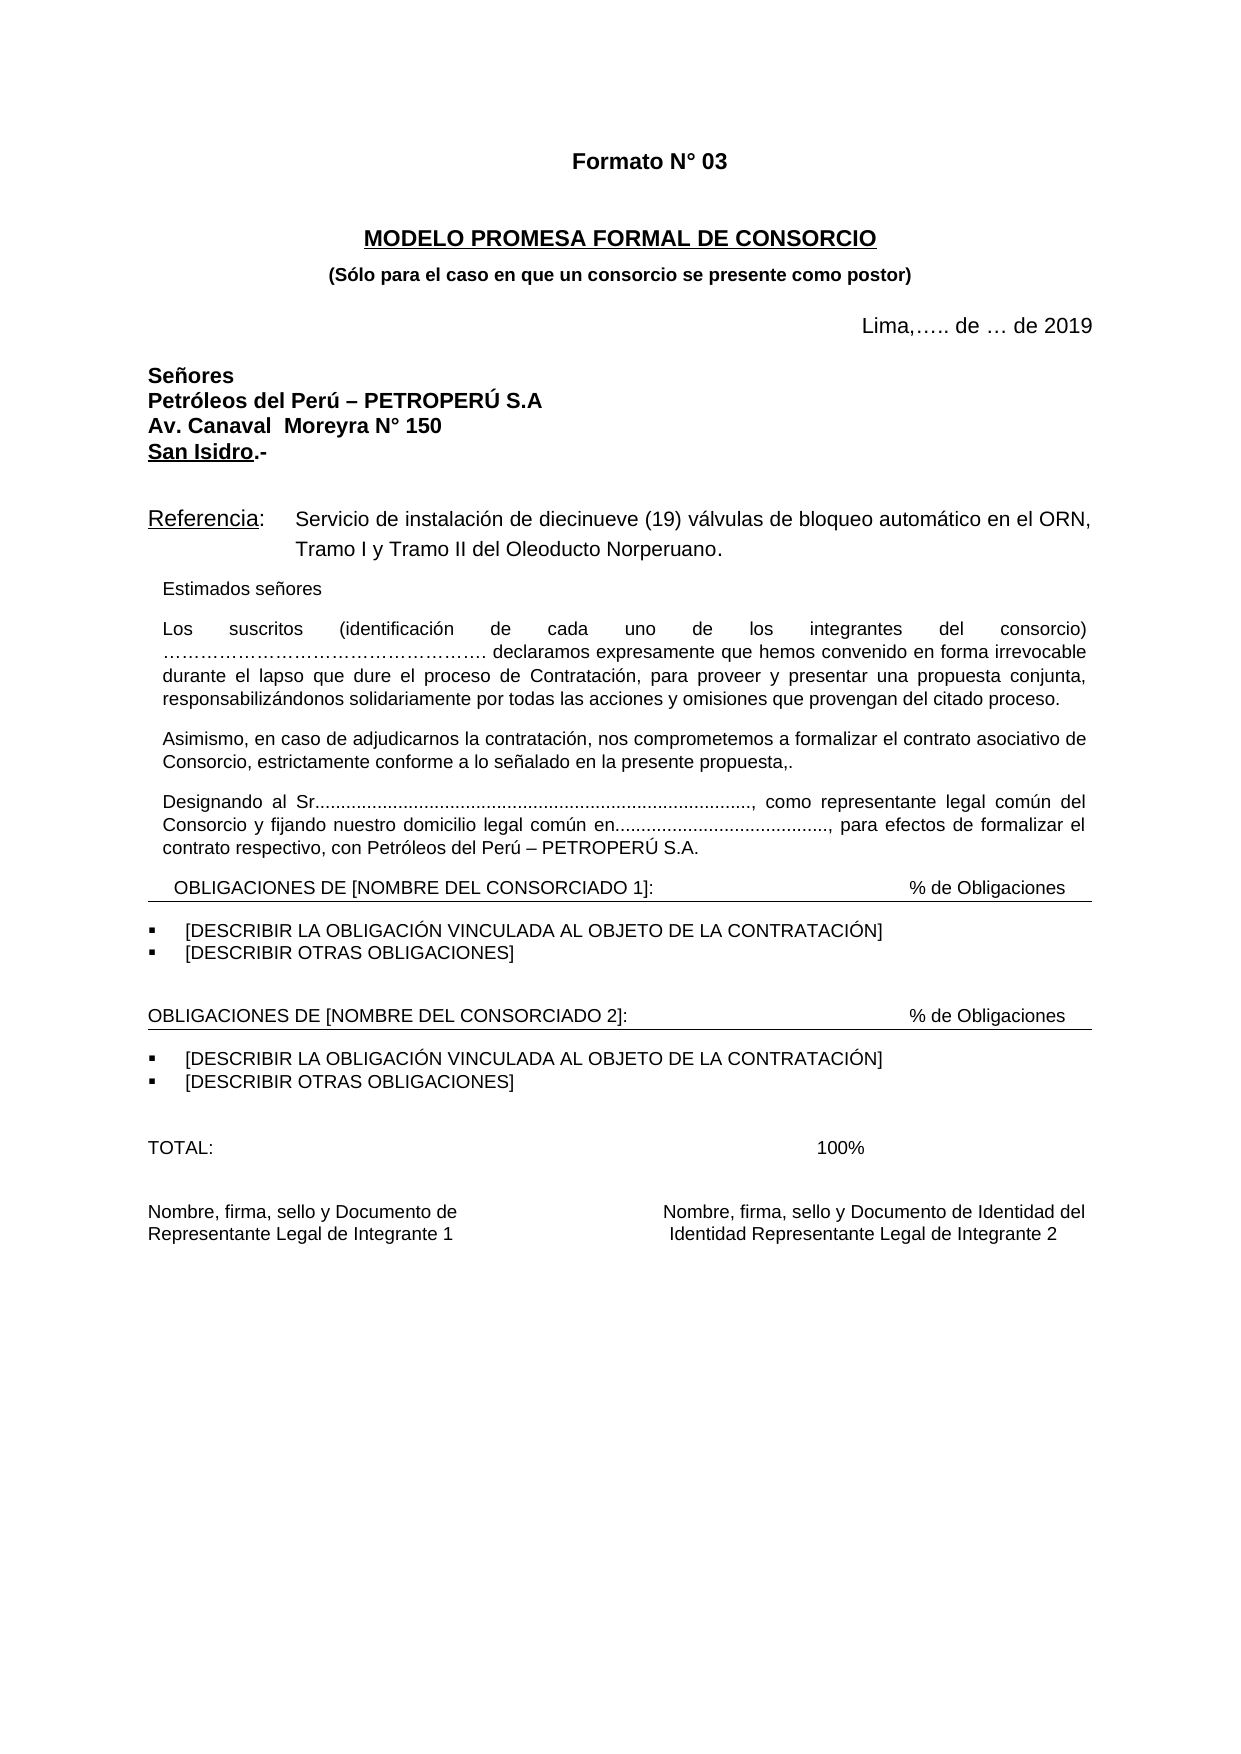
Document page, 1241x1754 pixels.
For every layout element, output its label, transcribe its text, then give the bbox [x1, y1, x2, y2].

list [DESCRIBIR OTRAS OBLIGACIONES] [148, 942, 1092, 963]
text Petróleos del Perú – PETROPERÚ S.A [148, 388, 1207, 413]
list [DESCRIBIR LA OBLIGACIÓN VINCULADA AL OBJETO DE LA CONTRATACIÓN] [148, 920, 1092, 942]
text Lima,….. de … de 2019 [148, 312, 1093, 338]
list [DESCRIBIR OTRAS OBLIGACIONES] [148, 1071, 1092, 1093]
text Señores [148, 363, 1207, 388]
text Formato N° 03 [207, 148, 1092, 174]
text San Isidro.- [148, 438, 1092, 464]
text Asimismo, en caso de adjudicarnos la contratación, nos comprometemos a formalizar el contrato asociativo de Consorcio, estrictamente conforme a lo señalado en la presente propuesta,. [162, 728, 1087, 772]
text Nombre, firma, sello y Documento de Nombre, firma, sello y Documento de Identidad del Representante Legal de Integrante 1 Identidad Representante Legal de Integrante 2 [148, 1201, 1087, 1244]
text TOTAL: 100% [148, 1137, 1092, 1159]
text OBLIGACIONES DE [NOMBRE DEL CONSORCIADO 1]: % de Obligaciones [148, 877, 1092, 901]
text Referencia: Servicio de instalación de diecinueve (19) válvulas de bloqueo automático en el ORN, Tramo I y Tramo II del Oleoducto Norperuano. [148, 505, 1092, 562]
text Av. Canaval Moreyra N° 150 [148, 413, 1092, 438]
text Los suscritos (identificación de cada uno de los integrantes del consorcio) ……………………………………………. declaramos expresamente que hemos convenido en forma irrevocable durante el lapso que dure el proceso de Contratación, para proveer y presentar una propuesta conjunta, responsabilizándonos solidariamente por todas las acciones y omisiones que provengan del citado proceso. [162, 618, 1087, 709]
list [DESCRIBIR LA OBLIGACIÓN VINCULADA AL OBJETO DE LA CONTRATACIÓN] [148, 1048, 1092, 1070]
text Designando al Sr...................................................................................., como representante legal común del Consorcio y fijando nuestro domicilio legal común en........................................., para efectos de formalizar el contrato respectivo, con Petróleos del Perú – PETROPERÚ S.A. [162, 791, 1087, 859]
text Estimados señores [162, 578, 1092, 600]
text MODELO PROMESA FORMAL DE CONSORCIO [148, 225, 1092, 252]
text OBLIGACIONES DE [NOMBRE DEL CONSORCIADO 2]: % de Obligaciones [148, 1005, 1092, 1029]
text (Sólo para el caso en que un consorcio se presente como postor) [148, 264, 1092, 286]
